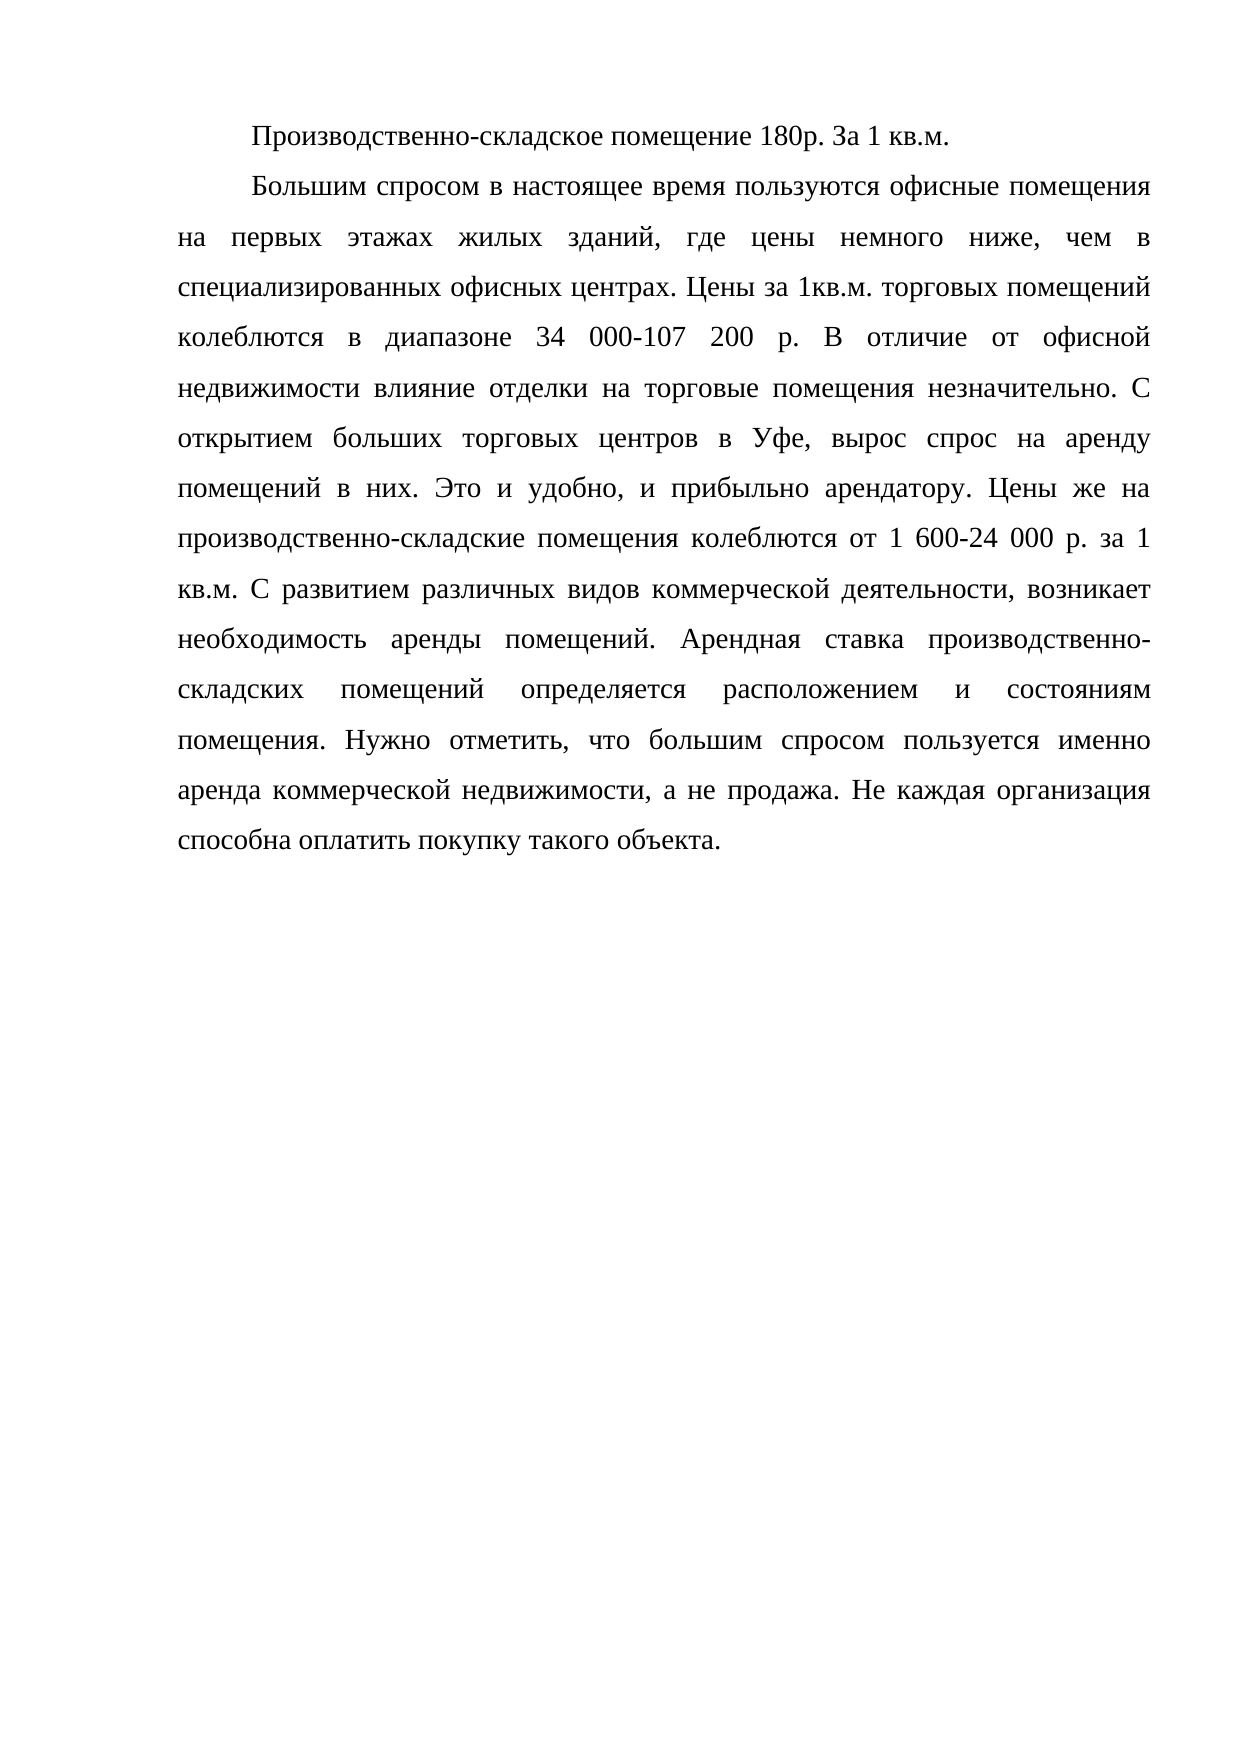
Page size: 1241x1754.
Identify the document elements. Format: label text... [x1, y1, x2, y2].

text Большим спросом в настоящее время пользуются офисные помещения на первых этажах жилых зданий, где цены немного ниже, чем в специализированных офисных центрах. Цены за 1кв.м. торговых помещений колеблются в диапазоне 34 000-107 200 р. В отличие от офисной недвижимости влияние отделки на торговые помещения незначительно. С открытием больших торговых центров в Уфе, вырос спрос на аренду помещений в них. Это и удобно, и прибыльно арендатору. Цены же на производственно-складские помещения колеблются от 1 600-24 000 р. за 1 кв.м. С развитием различных видов коммерческой деятельности, возникает необходимость аренды помещений. Арендная ставка производственно-складских помещений определяется расположением и состояниям помещения. Нужно отметить, что большим спросом пользуется именно аренда коммерческой недвижимости, а не продажа. Не каждая организация способна оплатить покупку такого объекта. [177, 168, 1152, 856]
text Производственно-складское помещение 180р. За 1 кв.м. [177, 118, 1152, 152]
